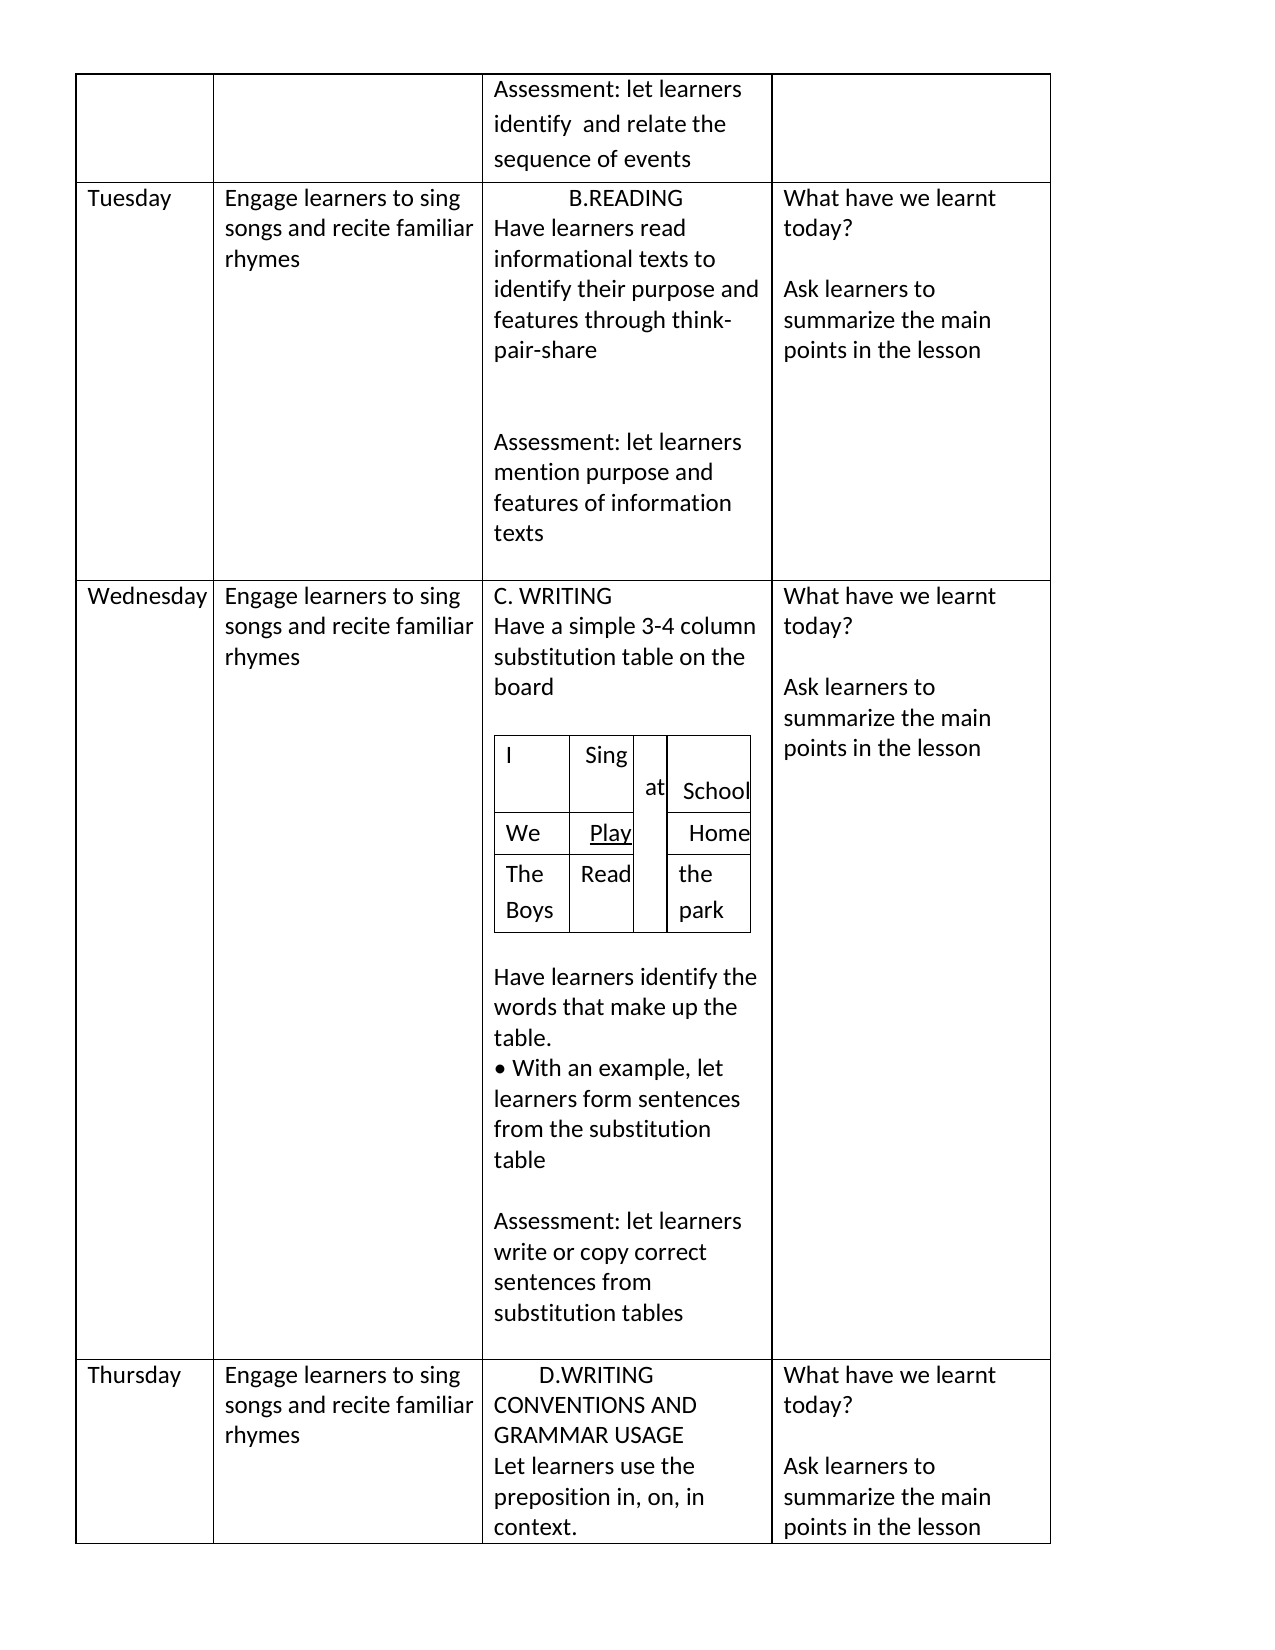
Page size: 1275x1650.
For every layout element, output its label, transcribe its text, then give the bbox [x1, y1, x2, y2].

table_header [214, 75, 482, 182]
table_cell What have we learnt today? Ask learners to summarize the main points in the lesson [773, 581, 1050, 1359]
table_cell D.WRITING CONVENTIONS AND GRAMMAR USAGE Let learners use the preposition in, on, in context. [483, 1360, 771, 1543]
table_cell Thursday [77, 1360, 213, 1543]
table_header [773, 75, 1050, 182]
table_header [77, 75, 213, 182]
table_cell Engage learners to sing songs and recite familiar rhymes [214, 581, 482, 1359]
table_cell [773, 183, 1050, 580]
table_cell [214, 183, 482, 580]
table_cell What have we learnt today? Ask learners to summarize the main points in the lesson [773, 1360, 1050, 1543]
table_cell C. WRITING Have a simple 3-4 column substitution table on the board I Sing at School We Play Home The Read the Boys park Have learners identify the words that make up the table. • With an example, let learners form sentences from the substitution table Assessment: let learners write or copy correct sentences from substitution tables [483, 581, 771, 1359]
table_cell Wednesday [77, 581, 213, 1359]
table_cell B.READING Have learners read informational texts to identify their purpose and features through think- pair-share Assessment: let learners mention purpose and features of information texts [483, 183, 771, 580]
table_header Assessment: let learners identify and relate the sequence of events [483, 75, 771, 182]
table_cell Engage learners to sing songs and recite familiar rhymes [214, 1360, 482, 1543]
table_cell Tuesday [77, 183, 213, 580]
